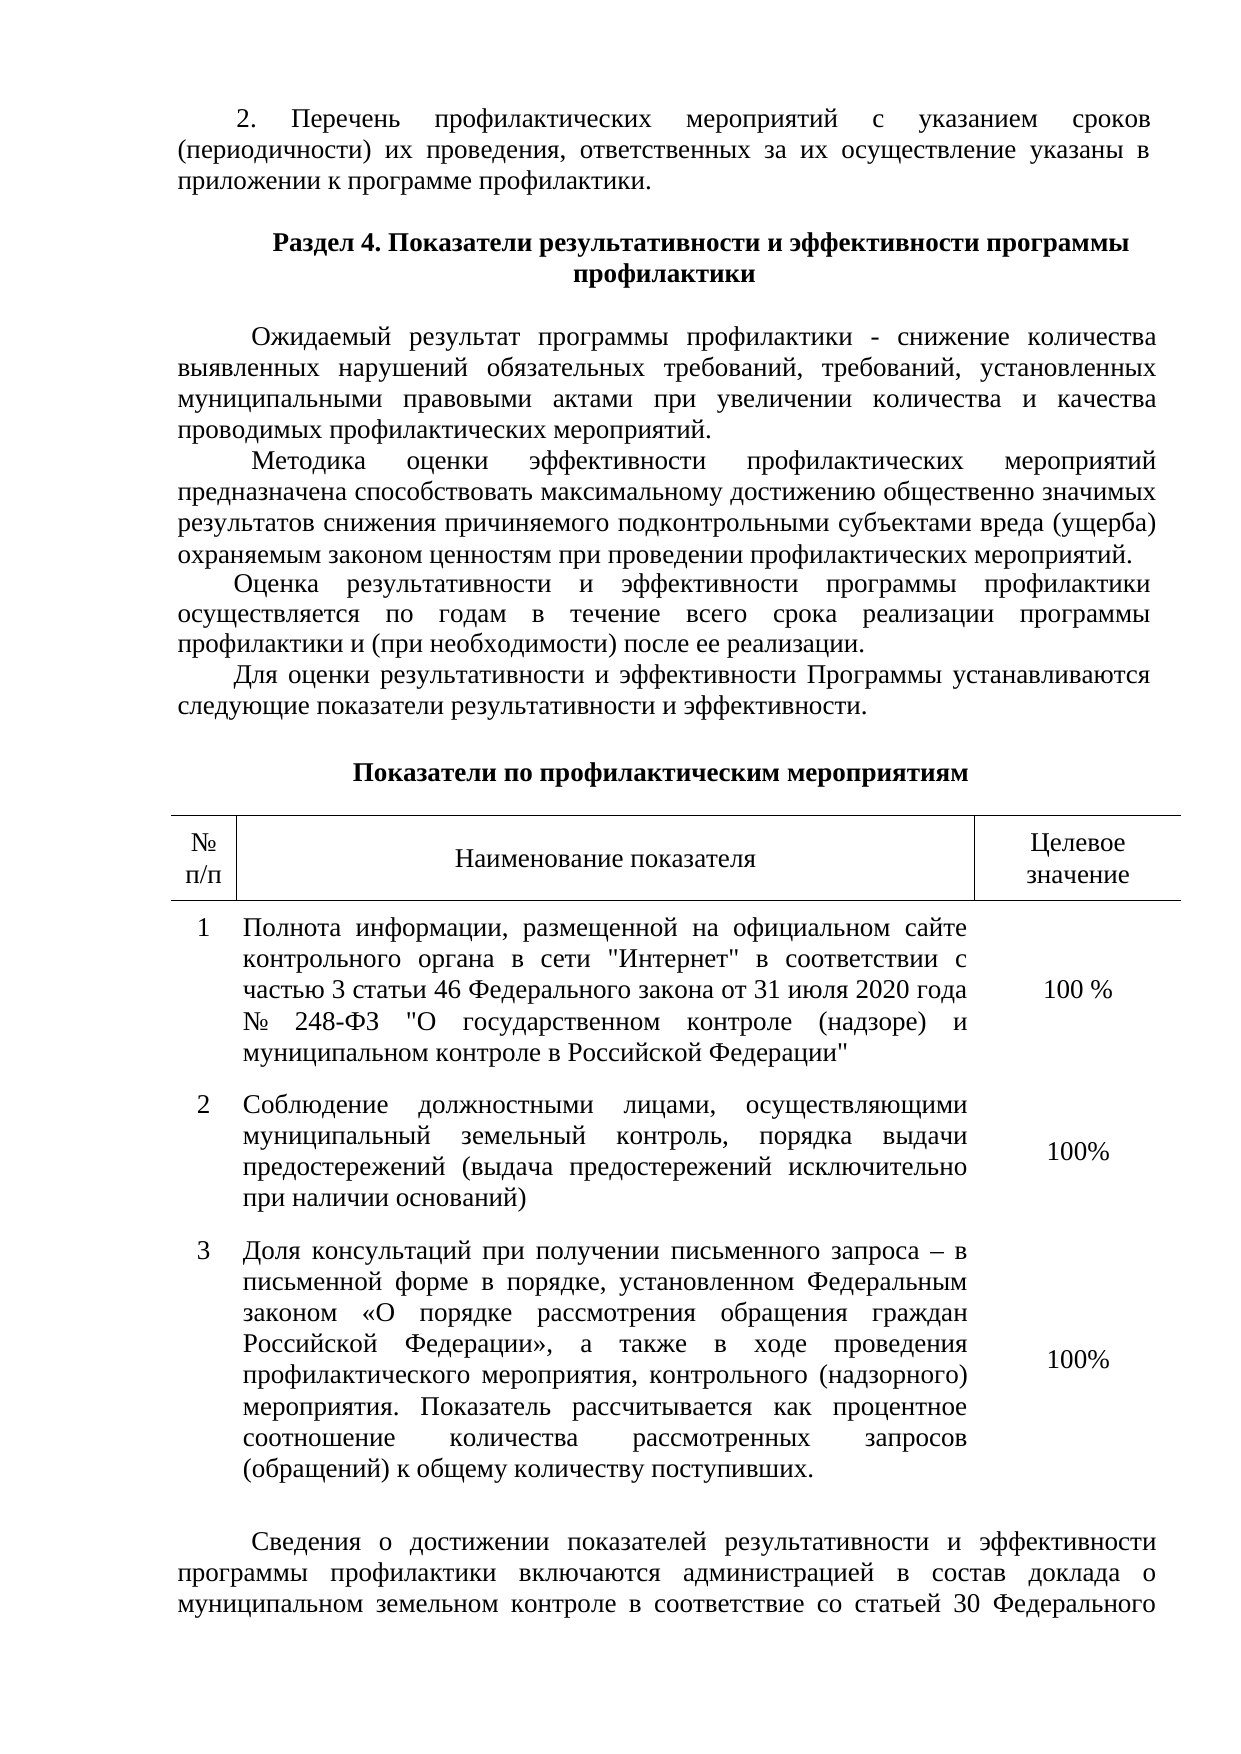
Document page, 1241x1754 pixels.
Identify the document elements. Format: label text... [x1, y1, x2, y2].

table_cell 1 [171, 901, 236, 1077]
table_cell Соблюдение должностными лицами, осуществляющими муниципальный земельный контроль, порядка выдачи предостережений (выдача предостережений исключительно при наличии оснований) [236, 1078, 974, 1223]
table_cell 100% [975, 1078, 1181, 1223]
table_header № п/п [171, 816, 236, 899]
table_cell 100 % [975, 901, 1181, 1077]
text Раздел 4. Показатели результативности и эффективности программы профилактики [177, 226, 1152, 288]
table_header Целевое значение [975, 816, 1181, 899]
table_cell 3 [171, 1223, 236, 1494]
table_cell Полнота информации, размещенной на официальном сайте контрольного органа в сети "Интернет" в соответствии с частью 3 статьи 46 Федерального закона от 31 июля 2020 года № 248-ФЗ "О государственном контроле (надзоре) и муниципальном контроле в Российской Федерации" [236, 901, 974, 1077]
text 2. Перечень профилактических мероприятий с указанием сроков (периодичности) их проведения, ответственных за их осуществление указаны в приложении к программе профилактики. [177, 102, 1152, 195]
text Ожидаемый результат программы профилактики - снижение количества выявленных нарушений обязательных требований, требований, установленных муниципальными правовыми актами при увеличении количества и качества проводимых профилактических мероприятий. [177, 320, 1157, 444]
table_cell 100% [975, 1223, 1181, 1494]
text Показатели по профилактическим мероприятиям [177, 756, 1152, 815]
table_cell Доля консультаций при получении письменного запроса – в письменной форме в порядке, установленном Федеральным законом «О порядке рассмотрения обращения граждан Российской Федерации», а также в ходе проведения профилактического мероприятия, контрольного (надзорного) мероприятия. Показатель рассчитывается как процентное соотношение количества рассмотренных запросов (обращений) к общему количеству поступивших. [236, 1223, 974, 1494]
text Оценка результативности и эффективности программы профилактики осуществляется по годам в течение всего срока реализации программы профилактики и (при необходимости) после ее реализации. [177, 569, 1152, 658]
text Методика оценки эффективности профилактических мероприятий предназначена способствовать максимальному достижению общественно значимых результатов снижения причиняемого подконтрольными субъектами вреда (ущерба) охраняемым законом ценностям при проведении профилактических мероприятий. [177, 444, 1157, 569]
table_cell 2 [171, 1078, 236, 1223]
table_header Наименование показателя [237, 816, 974, 899]
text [177, 1525, 1157, 1618]
text Для оценки результативности и эффективности Программы устанавливаются следующие показатели результативности и эффективности. [177, 658, 1152, 720]
